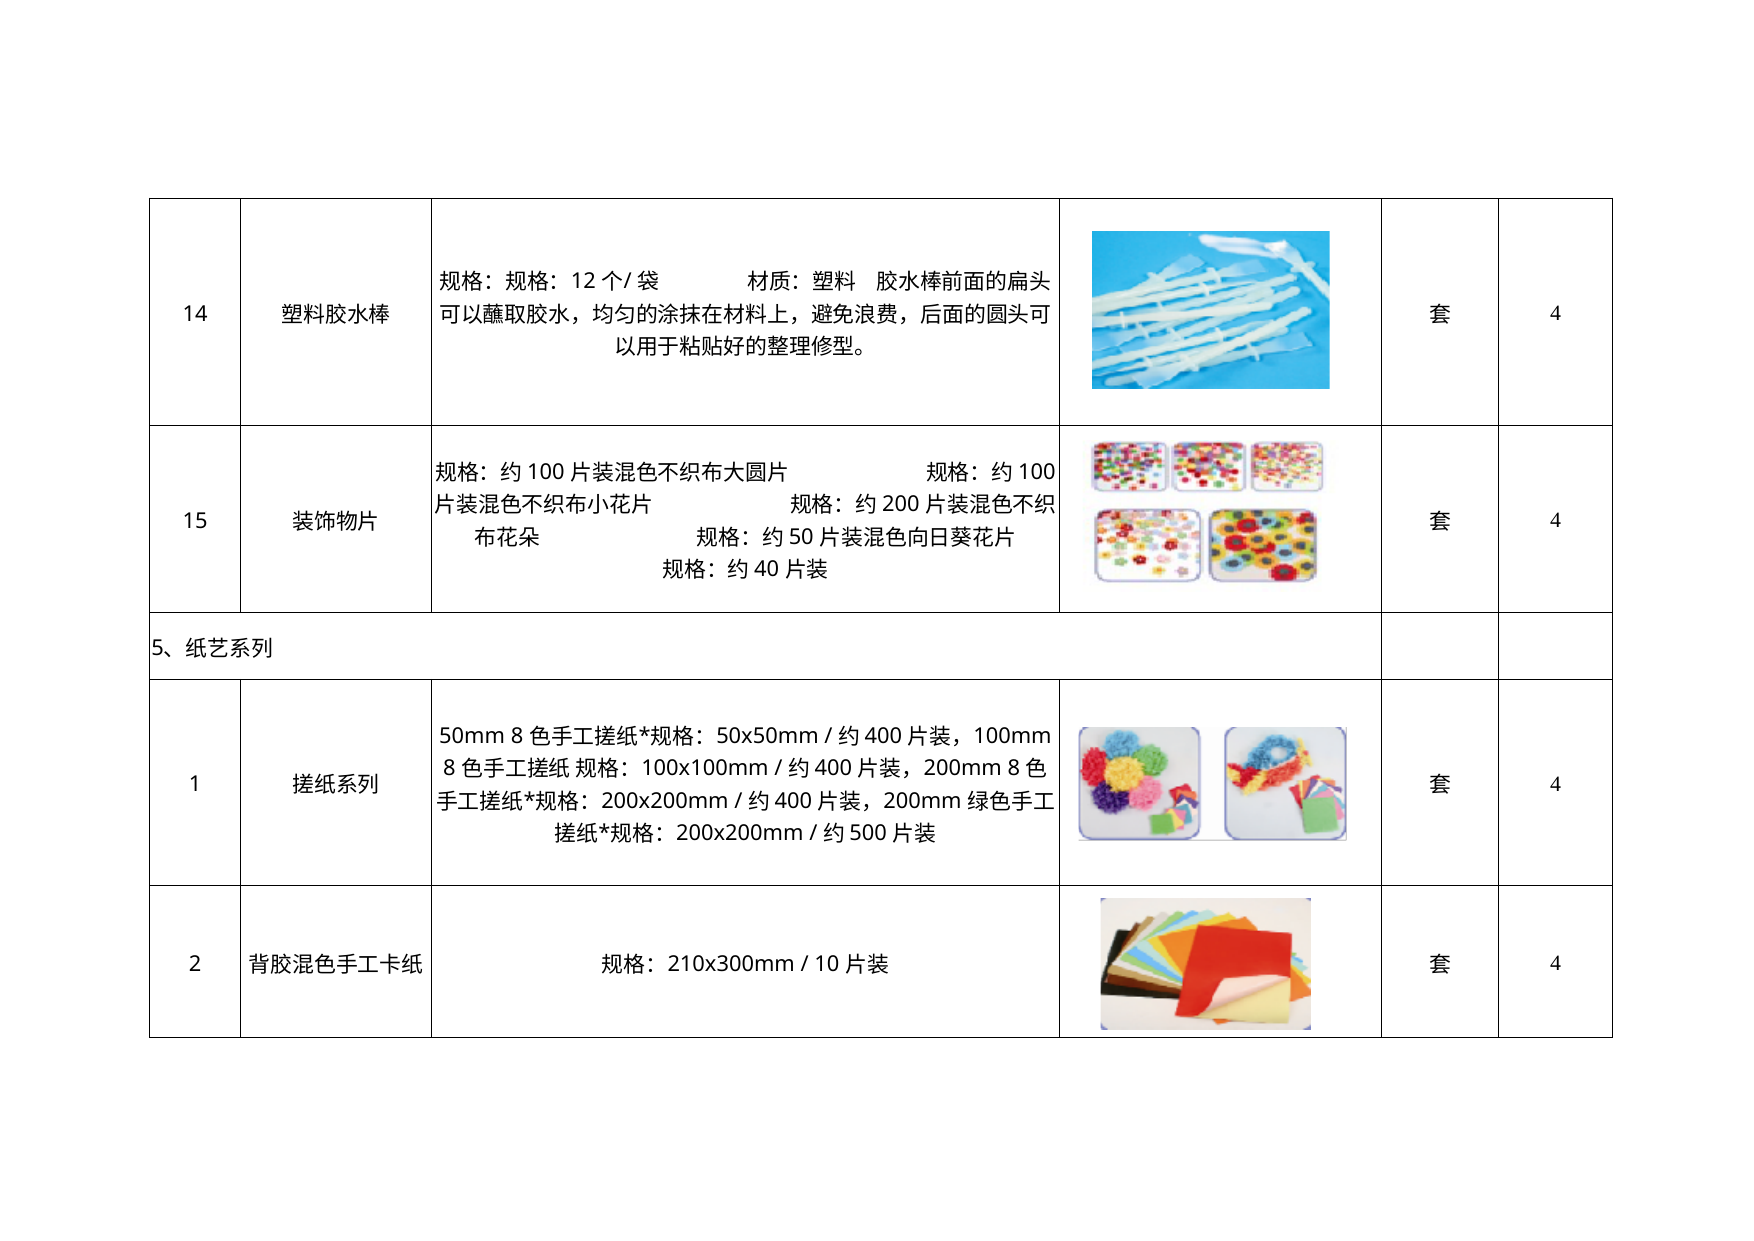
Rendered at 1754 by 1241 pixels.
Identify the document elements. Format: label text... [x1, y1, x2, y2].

table_cell 5、纸艺系列 [150, 613, 1381, 679]
table_cell 规格：约100 片装混色不织布大圆片 规格：约100 片装混色不织布小花片 规格：约200 片装混色不织布花朵 规格：约50 片装混色向日葵花片 规格：约40 片装 [432, 426, 1059, 612]
table_cell [1060, 680, 1381, 885]
table_cell [1060, 426, 1381, 612]
table_cell 装饰物片 [241, 426, 431, 612]
picture [1078, 727, 1348, 842]
table_cell 塑料胶水棒 [241, 199, 431, 424]
table_cell 规格：规格：12 个/ 袋 材质：塑料 胶水棒前面的扁头可以蘸取胶水，均匀的涂抹在材料上，避免浪费，后面的圆头可以用于粘贴好的整理修型。 [432, 199, 1059, 424]
picture [1092, 231, 1330, 389]
table_cell [1060, 199, 1381, 424]
table_cell [1382, 613, 1498, 679]
table_cell [1060, 886, 1381, 1037]
table_cell 套 [1382, 199, 1498, 424]
table_cell [1499, 613, 1612, 679]
table_cell 套 [1382, 426, 1498, 612]
table_cell 4 [1499, 886, 1612, 1037]
table_cell 1 [150, 680, 240, 885]
table_cell 14 [150, 199, 240, 424]
table_cell 套 [1382, 680, 1498, 885]
table_cell 背胶混色手工卡纸 [241, 886, 431, 1037]
picture [1082, 440, 1339, 592]
table_cell 搓纸系列 [241, 680, 431, 885]
picture [1100, 898, 1311, 1030]
table_cell 2 [150, 886, 240, 1037]
table_cell 规格：210x300mm / 10 片装 [432, 886, 1059, 1037]
table_cell 4 [1499, 680, 1612, 885]
table_cell 50mm 8 色手工搓纸*规格：50x50mm / 约400 片装，100mm 8 色手工搓纸 规格：100x100mm / 约400 片装，200mm 8 色手工搓纸*规格：200x200mm / 约400 片装，200mm 绿色手工搓纸*规格：200x200mm / 约500 片装 [432, 680, 1059, 885]
table_cell 15 [150, 426, 240, 612]
table_cell 套 [1382, 886, 1498, 1037]
table_cell 4 [1499, 199, 1612, 424]
table_cell 4 [1499, 426, 1612, 612]
